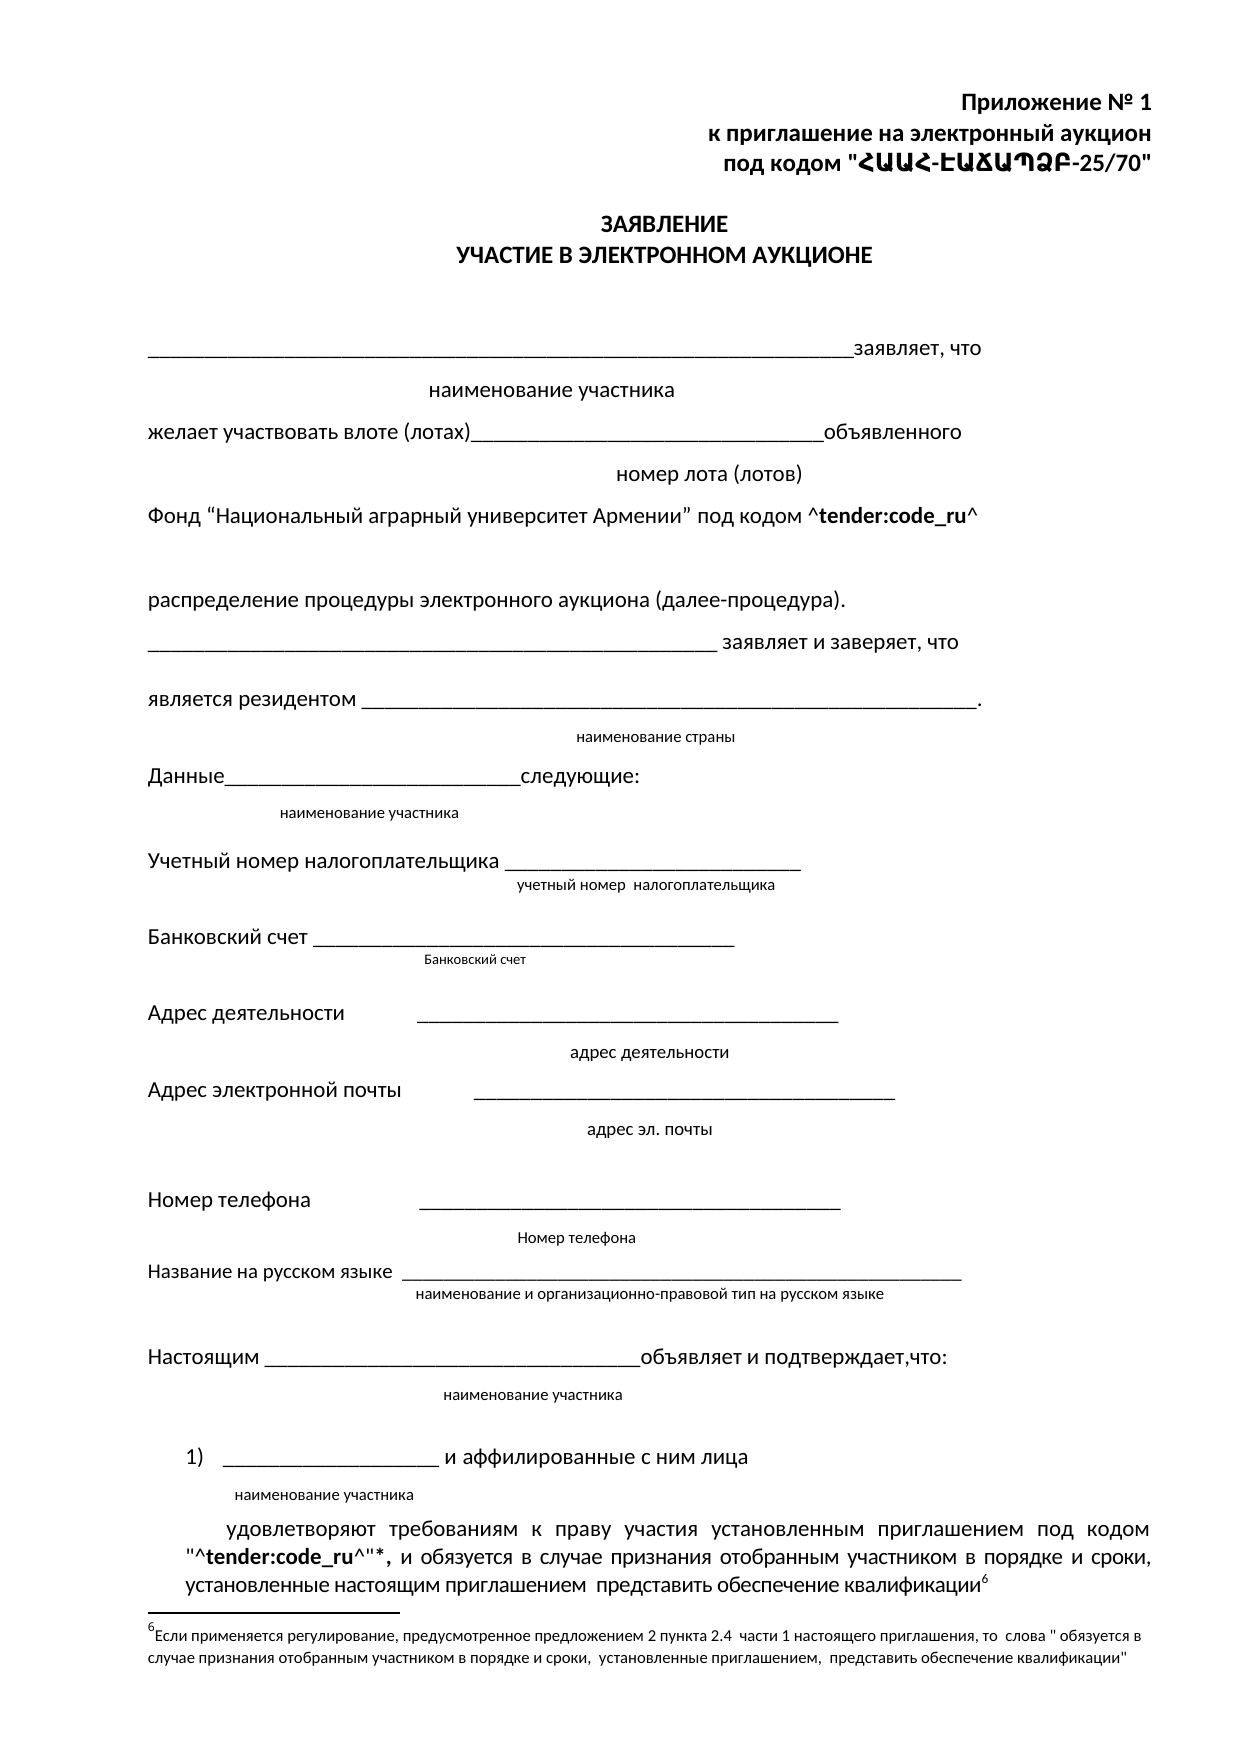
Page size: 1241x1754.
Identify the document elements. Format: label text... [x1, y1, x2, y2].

text Фонд “Национальный аграрный университет Армении” под кодом ^tender:code_ru^ [148, 501, 1152, 529]
text ЗАЯВЛЕНИЕ [177, 208, 1152, 239]
text Номер телефона [517, 1227, 1152, 1248]
text наименование участника [148, 803, 1152, 823]
text Данные__________________________следующие: [148, 761, 1152, 789]
text Банковский счет [148, 950, 1152, 968]
text Приложение № 1 [148, 86, 1152, 117]
text наименование участника [428, 375, 1152, 403]
text является резидентом ______________________________________________________. [148, 684, 1152, 713]
text Номер телефона _____________________________________ [148, 1186, 1152, 1213]
text удовлетворяют требованиям к праву участия установленным приглашением под кодом "^tender:code_ru^"*, и обязуется в случае признания отобранным участником в порядке и сроки, установленные настоящим приглашением представить обеспечение квалификации [185, 1514, 1152, 1598]
list ___________________ и аффилированные с ним лица [185, 1442, 1152, 1470]
text ______________________________________________________________заявляет, что [148, 333, 1152, 361]
text к приглашение на электронный аукцион [177, 117, 1152, 147]
text наименование и организационно-правовой тип на русском языке [148, 1283, 1152, 1304]
text наименование участника [443, 1384, 1152, 1404]
text УЧАСТИЕ В ЭЛЕКТРОННОМ АУКЦИОНЕ [177, 239, 1152, 269]
text желает участвовать влоте (лотах)_______________________________объявленного [148, 417, 1152, 445]
text __________________________________________________ заявляет и заверяет, что [148, 627, 1152, 655]
text распределение процедуры электронного аукциона (далее-процедура). [148, 585, 1152, 613]
text адрес деятельности [148, 1040, 1152, 1063]
text номер лота (лотов) [606, 459, 1152, 487]
text наименование страны [576, 727, 1152, 747]
text Настоящим _________________________________объявляет и подтверждает,что: [148, 1342, 1152, 1370]
text Адрес электронной почты _____________________________________ [148, 1075, 1152, 1103]
text под кодом "ՀԱԱՀ-ԷԱՃԱՊՁԲ-25/70" [177, 147, 1152, 178]
text наименование участника [148, 1484, 1152, 1504]
text Адрес деятельности _____________________________________ [148, 998, 1152, 1026]
text учетный номер налогоплательщика [148, 874, 1152, 894]
text Банковский счет _____________________________________ [148, 922, 1152, 950]
text адрес эл. почты [148, 1117, 1152, 1140]
text Учетный номер налогоплательщика __________________________ [148, 846, 1152, 874]
text Название на русском языке ______________________________________________________ [148, 1258, 1152, 1283]
